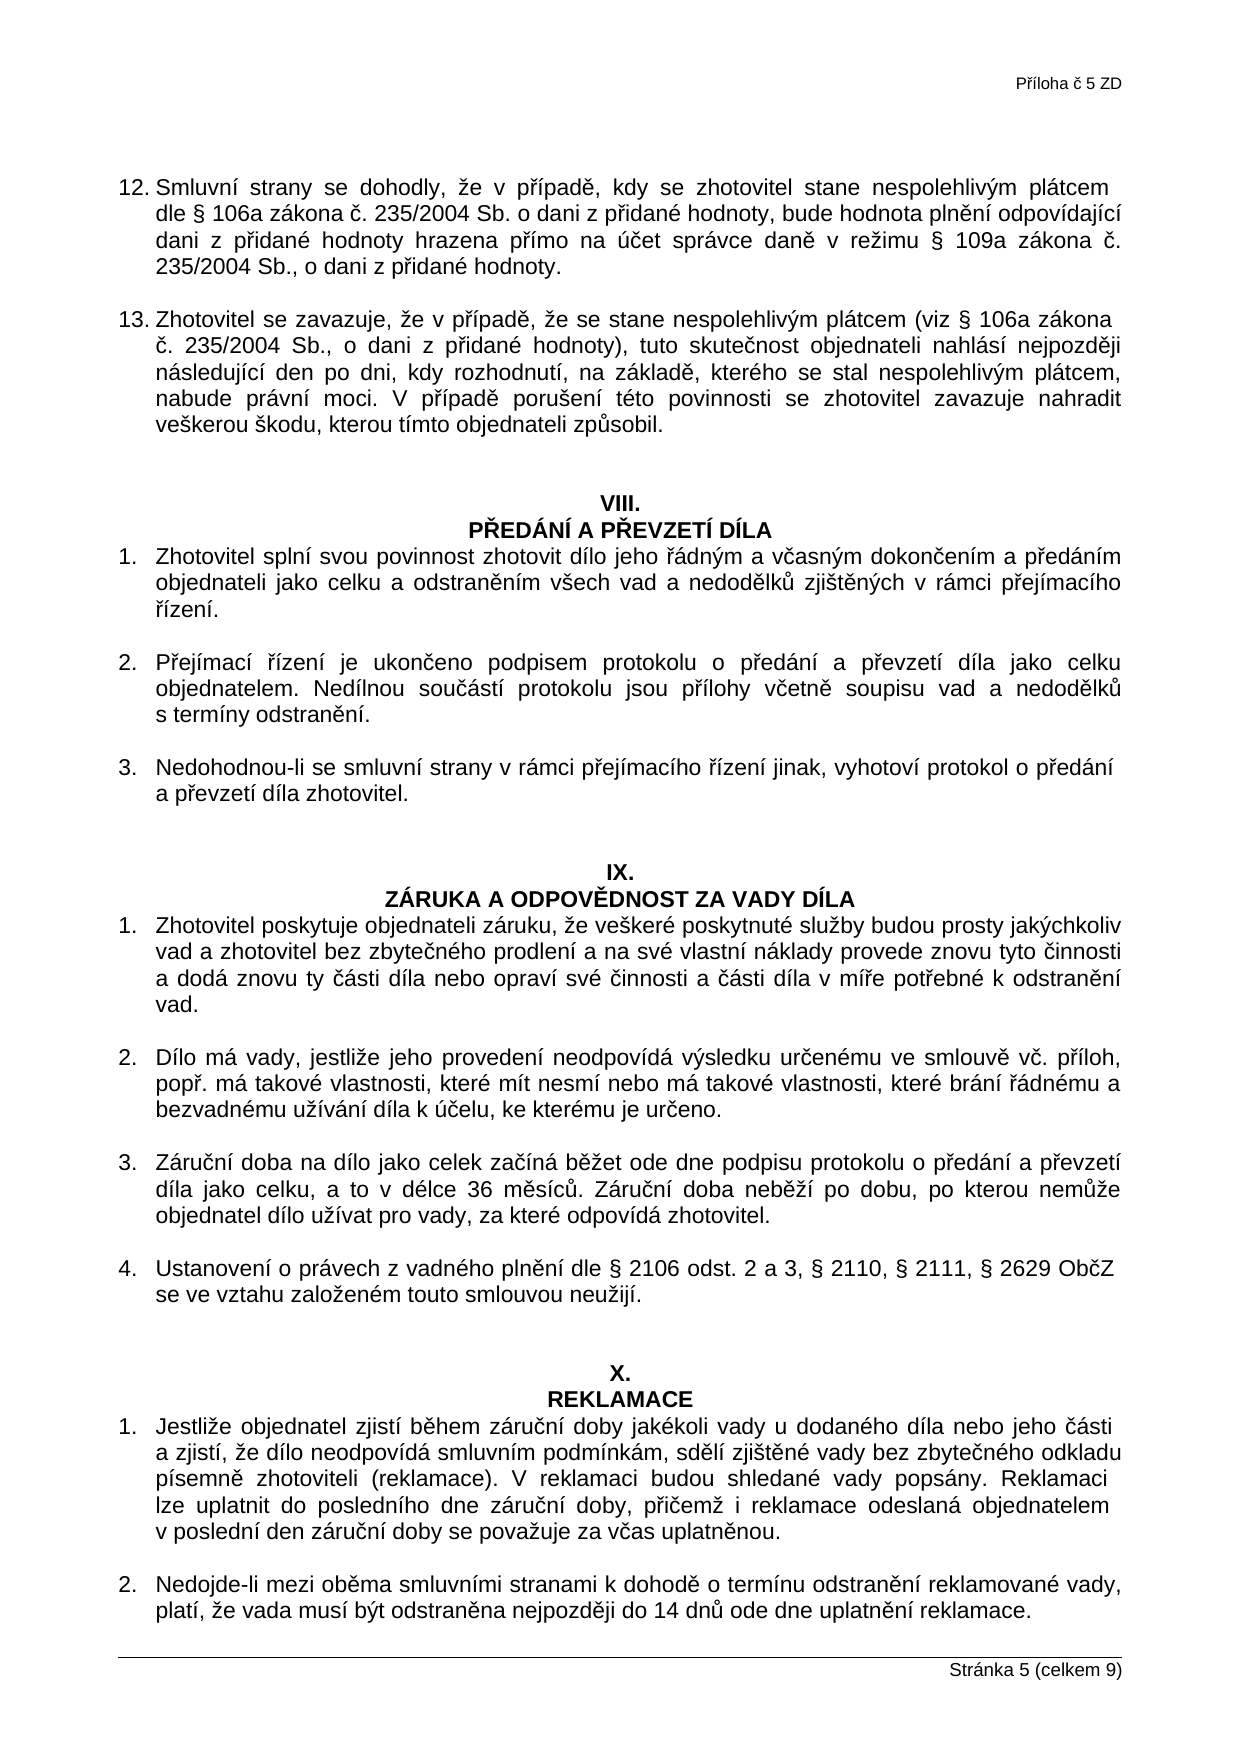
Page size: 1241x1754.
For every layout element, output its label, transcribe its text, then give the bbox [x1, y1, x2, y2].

text X. [118, 1360, 1122, 1386]
list Smluvní strany se dohodly, že v případě, kdy se zhotovitel stane nespolehlivým plátcem dle § 106a zákona č. 235/2004 Sb. o dani z přidané hodnoty, bude hodnota plnění odpovídající dani z přidané hodnoty hrazena přímo na účet správce daně v režimu § 109a zákona č. 235/2004 Sb., o dani z přidané hodnoty. [118, 174, 1122, 279]
text REKLAMACE [118, 1386, 1122, 1413]
list Jestliže objednatel zjistí během záruční doby jakékoli vady u dodaného díla nebo jeho části a zjistí, že dílo neodpovídá smluvním podmínkám, sdělí zjištěné vady bez zbytečného odkladu písemně zhotoviteli (reklamace). V reklamaci budou shledané vady popsány. Reklamaci lze uplatnit do posledního dne záruční doby, přičemž i reklamace odeslaná objednatelem v poslední den záruční doby se považuje za včas uplatněnou. [118, 1413, 1122, 1544]
list Zhotovitel poskytuje objednateli záruku, že veškeré poskytnuté služby budou prosty jakýchkoliv vad a zhotovitel bez zbytečného prodlení a na své vlastní náklady provede znovu tyto činnosti a dodá znovu ty části díla nebo opraví své činnosti a části díla v míře potřebné k odstranění vad. [118, 912, 1122, 1017]
list Záruční doba na dílo jako celek začíná běžet ode dne podpisu protokolu o předání a převzetí díla jako celku, a to v délce 36 měsíců. Záruční doba neběží po dobu, po kterou nemůže objednatel dílo užívat pro vady, za které odpovídá zhotovitel. [118, 1149, 1122, 1228]
text VIII. [118, 490, 1122, 517]
list Ustanovení o právech z vadného plnění dle § 2106 odst. 2 a 3, § 2110, § 2111, § 2629 ObčZ se ve vztahu založeném touto smlouvou neužijí. [118, 1254, 1122, 1307]
list Nedohodnou-li se smluvní strany v rámci přejímacího řízení jinak, vyhotoví protokol o předání a převzetí díla zhotovitel. [118, 754, 1122, 807]
list Nedojde-li mezi oběma smluvními stranami k dohodě o termínu odstranění reklamované vady, platí, že vada musí být odstraněna nejpozději do 14 dnů ode dne uplatnění reklamace. [118, 1571, 1122, 1623]
list Dílo má vady, jestliže jeho provedení neodpovídá výsledku určenému ve smlouvě vč. příloh, popř. má takové vlastnosti, které mít nesmí nebo má takové vlastnosti, které brání řádnému a bezvadnému užívání díla k účelu, ke kterému je určeno. [118, 1044, 1122, 1123]
text IX. [118, 859, 1122, 886]
text ZÁRUKA A ODPOVĚDNOST ZA VADY DÍLA [118, 886, 1122, 912]
list Přejímací řízení je ukončeno podpisem protokolu o předání a převzetí díla jako celku objednatelem. Nedílnou součástí protokolu jsou přílohy včetně soupisu vad a nedodělků s termíny odstranění. [118, 648, 1122, 727]
text PŘEDÁNÍ A PŘEVZETÍ DÍLA [118, 517, 1122, 543]
list Zhotovitel se zavazuje, že v případě, že se stane nespolehlivým plátcem (viz § 106a zákona č. 235/2004 Sb., o dani z přidané hodnoty), tuto skutečnost objednateli nahlásí nejpozději následující den po dni, kdy rozhodnutí, na základě, kterého se stal nespolehlivým plátcem, nabude právní moci. V případě porušení této povinnosti se zhotovitel zavazuje nahradit veškerou škodu, kterou tímto objednateli způsobil. [118, 306, 1122, 438]
list Zhotovitel splní svou povinnost zhotovit dílo jeho řádným a včasným dokončením a předáním objednateli jako celku a odstraněním všech vad a nedodělků zjištěných v rámci přejímacího řízení. [118, 543, 1122, 622]
